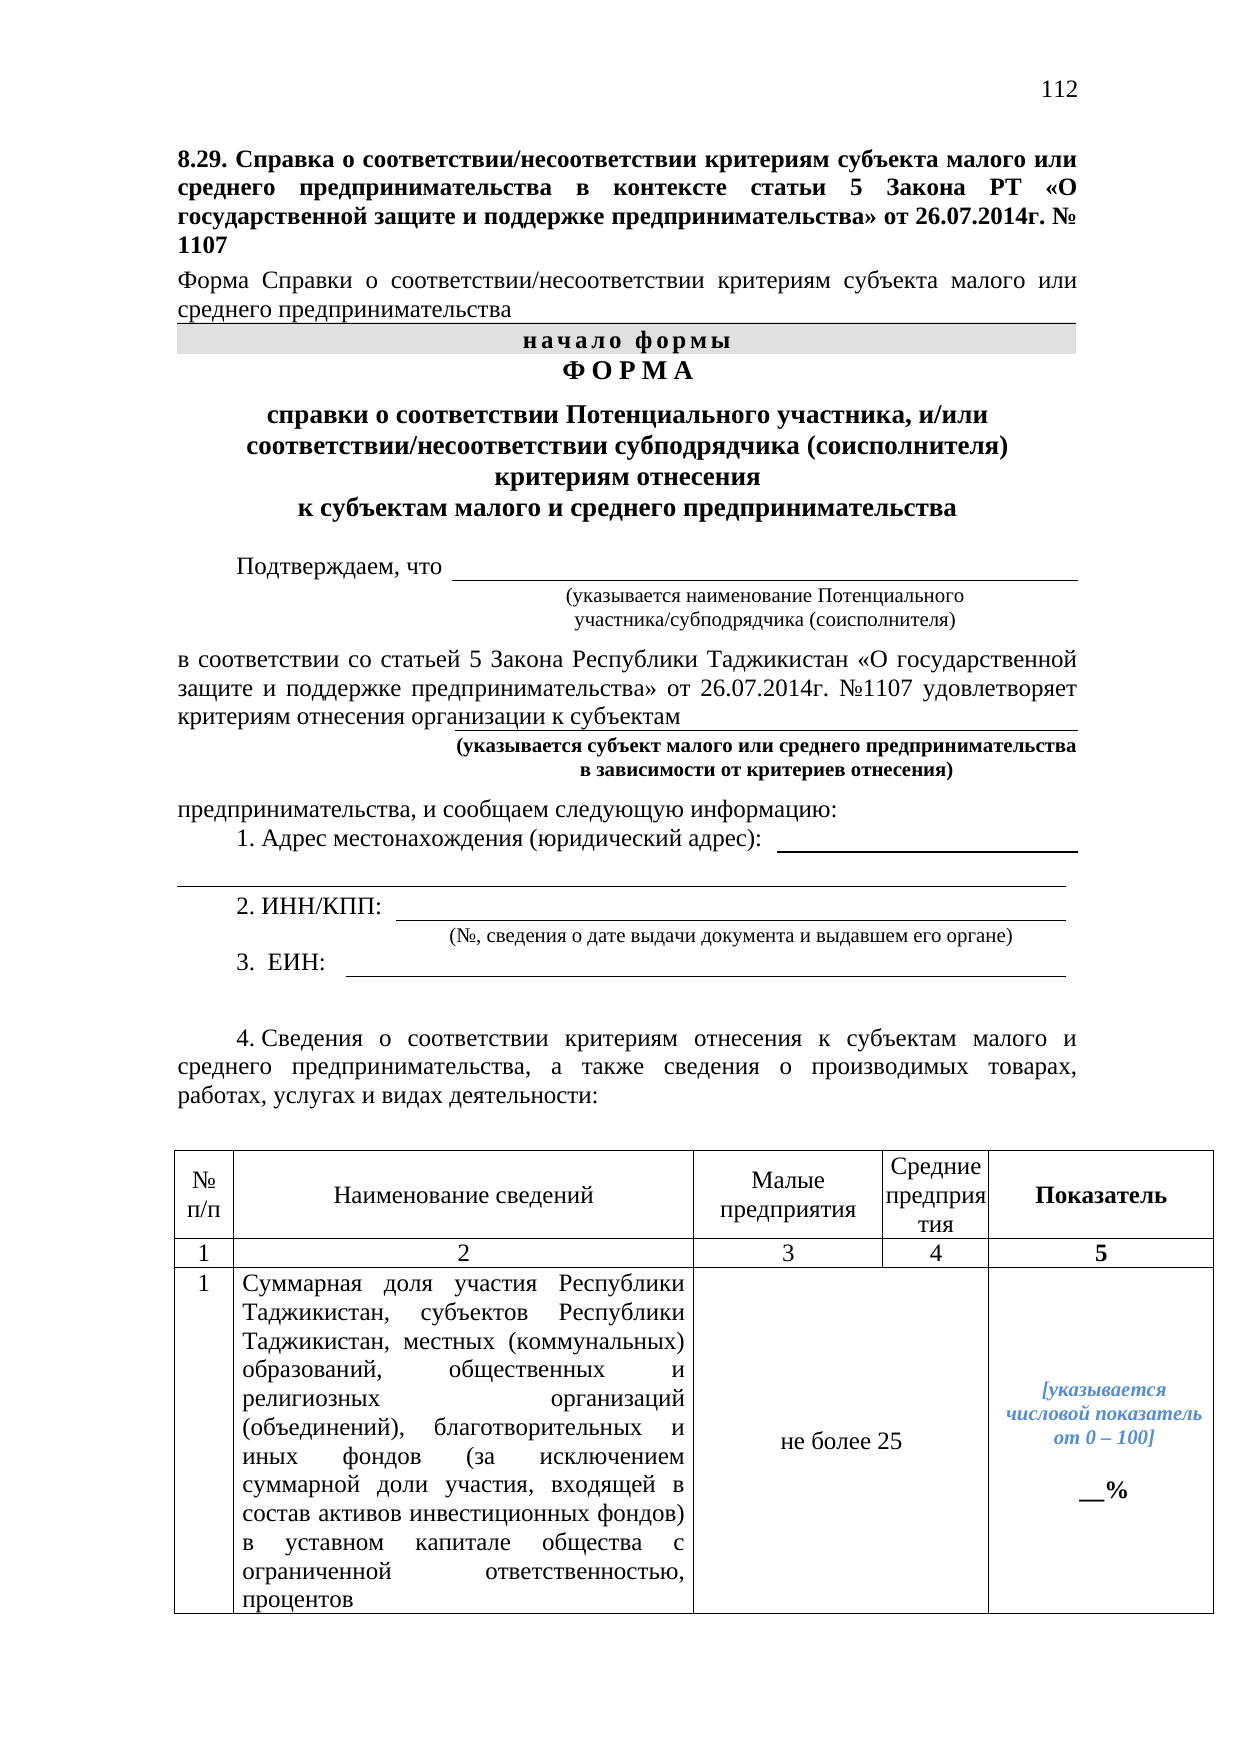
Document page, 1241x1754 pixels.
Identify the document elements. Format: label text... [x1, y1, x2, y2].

text (указывается субъект малого или среднего предпринимательства в зависимости от критериев отнесения) [455, 731, 1078, 781]
text предпринимательства, и сообщаем следующую информацию: [177, 794, 1078, 823]
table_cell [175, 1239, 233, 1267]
text справки о соответствии Потенциального участника, и/или соответствии/несоответствии субподрядчика (соисполнителя) критериям отнесения к субъектам малого и среднего предпринимательства [177, 398, 1078, 523]
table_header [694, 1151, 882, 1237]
text в соответствии со статьей 5 Закона Республики Таджикистан «О государственной защите и поддержке предпринимательства» от 26.07.2014г. №1107 удовлетворяет критериям отнесения организации к субъектам [177, 644, 1078, 730]
text 2. ИНН/КПП: [236, 891, 1078, 920]
text ФОРМА [177, 354, 1078, 386]
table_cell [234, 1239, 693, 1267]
text начало формы [177, 324, 1076, 354]
text 8.29. Справка о соответствии/несоответствии критериям субъекта малого или среднего предпринимательства в контексте статьи 5 Закона РТ «О государственной защите и поддержке предпринимательства» от 26.07.2014г. № 1107 [177, 144, 1078, 259]
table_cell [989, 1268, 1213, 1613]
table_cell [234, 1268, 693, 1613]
text (№, сведения о дате выдачи документа и выдавшем его органе) [396, 921, 1066, 947]
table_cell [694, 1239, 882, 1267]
text 3. ЕИН: [236, 947, 1078, 976]
text 1. Адрес местонахождения (юридический адрес): [236, 823, 1078, 851]
text Подтверждаем, что [177, 551, 1078, 580]
list Форма Справки о соответствии/несоответствии критериям субъекта малого или среднего предпринимательства [177, 265, 1078, 322]
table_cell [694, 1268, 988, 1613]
text 4. Сведения о соответствии критериям отнесения к субъектам малого и среднего предпринимательства, а также сведения о производимых товарах, работах, услугах и видах деятельности: [177, 1023, 1078, 1109]
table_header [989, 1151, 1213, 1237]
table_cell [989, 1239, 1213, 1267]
text (указывается наименование Потенциального участника/субподрядчика (соисполнителя) [452, 581, 1078, 631]
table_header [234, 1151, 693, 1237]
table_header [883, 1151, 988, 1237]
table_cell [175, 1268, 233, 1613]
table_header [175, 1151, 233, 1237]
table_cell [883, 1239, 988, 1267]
